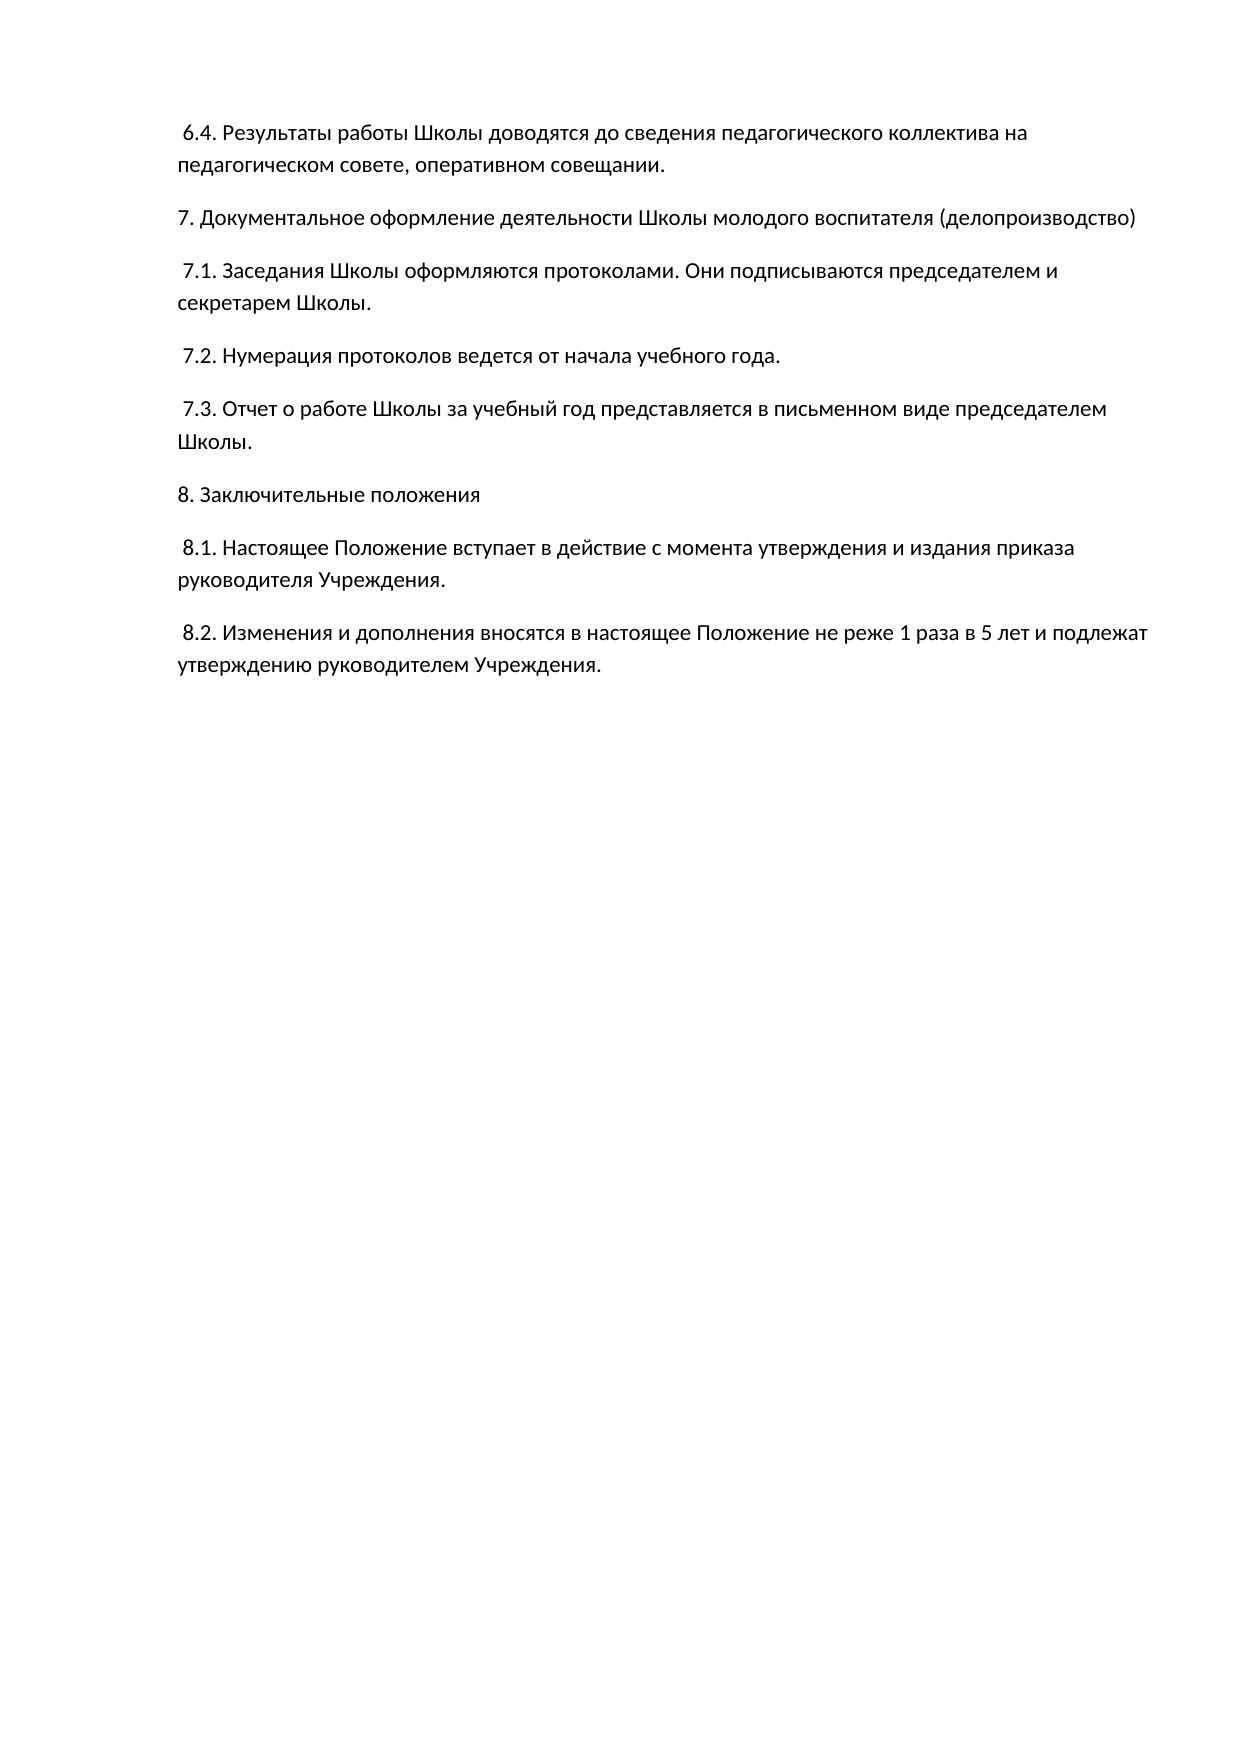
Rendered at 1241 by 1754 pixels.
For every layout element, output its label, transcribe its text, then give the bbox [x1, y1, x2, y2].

text 7.3. Отчет о работе Школы за учебный год представляется в письменном виде председателем Школы. [177, 394, 1152, 455]
text 8. Заключительные положения [177, 480, 1152, 508]
text 8.1. Настоящее Положение вступает в действие с момента утверждения и издания приказа руководителя Учреждения. [177, 533, 1152, 593]
text 7. Документальное оформление деятельности Школы молодого воспитателя (делопроизводство) [177, 203, 1152, 231]
text 7.1. Заседания Школы оформляются протоколами. Они подписываются председателем и секретарем Школы. [177, 256, 1152, 317]
text 8.2. Изменения и дополнения вносятся в настоящее Положение не реже 1 раза в 5 лет и подлежат утверждению руководителем Учреждения. [177, 618, 1152, 678]
text 6.4. Результаты работы Школы доводятся до сведения педагогического коллектива на педагогическом совете, оперативном совещании. [177, 118, 1152, 178]
text 7.2. Нумерация протоколов ведется от начала учебного года. [177, 342, 1152, 369]
